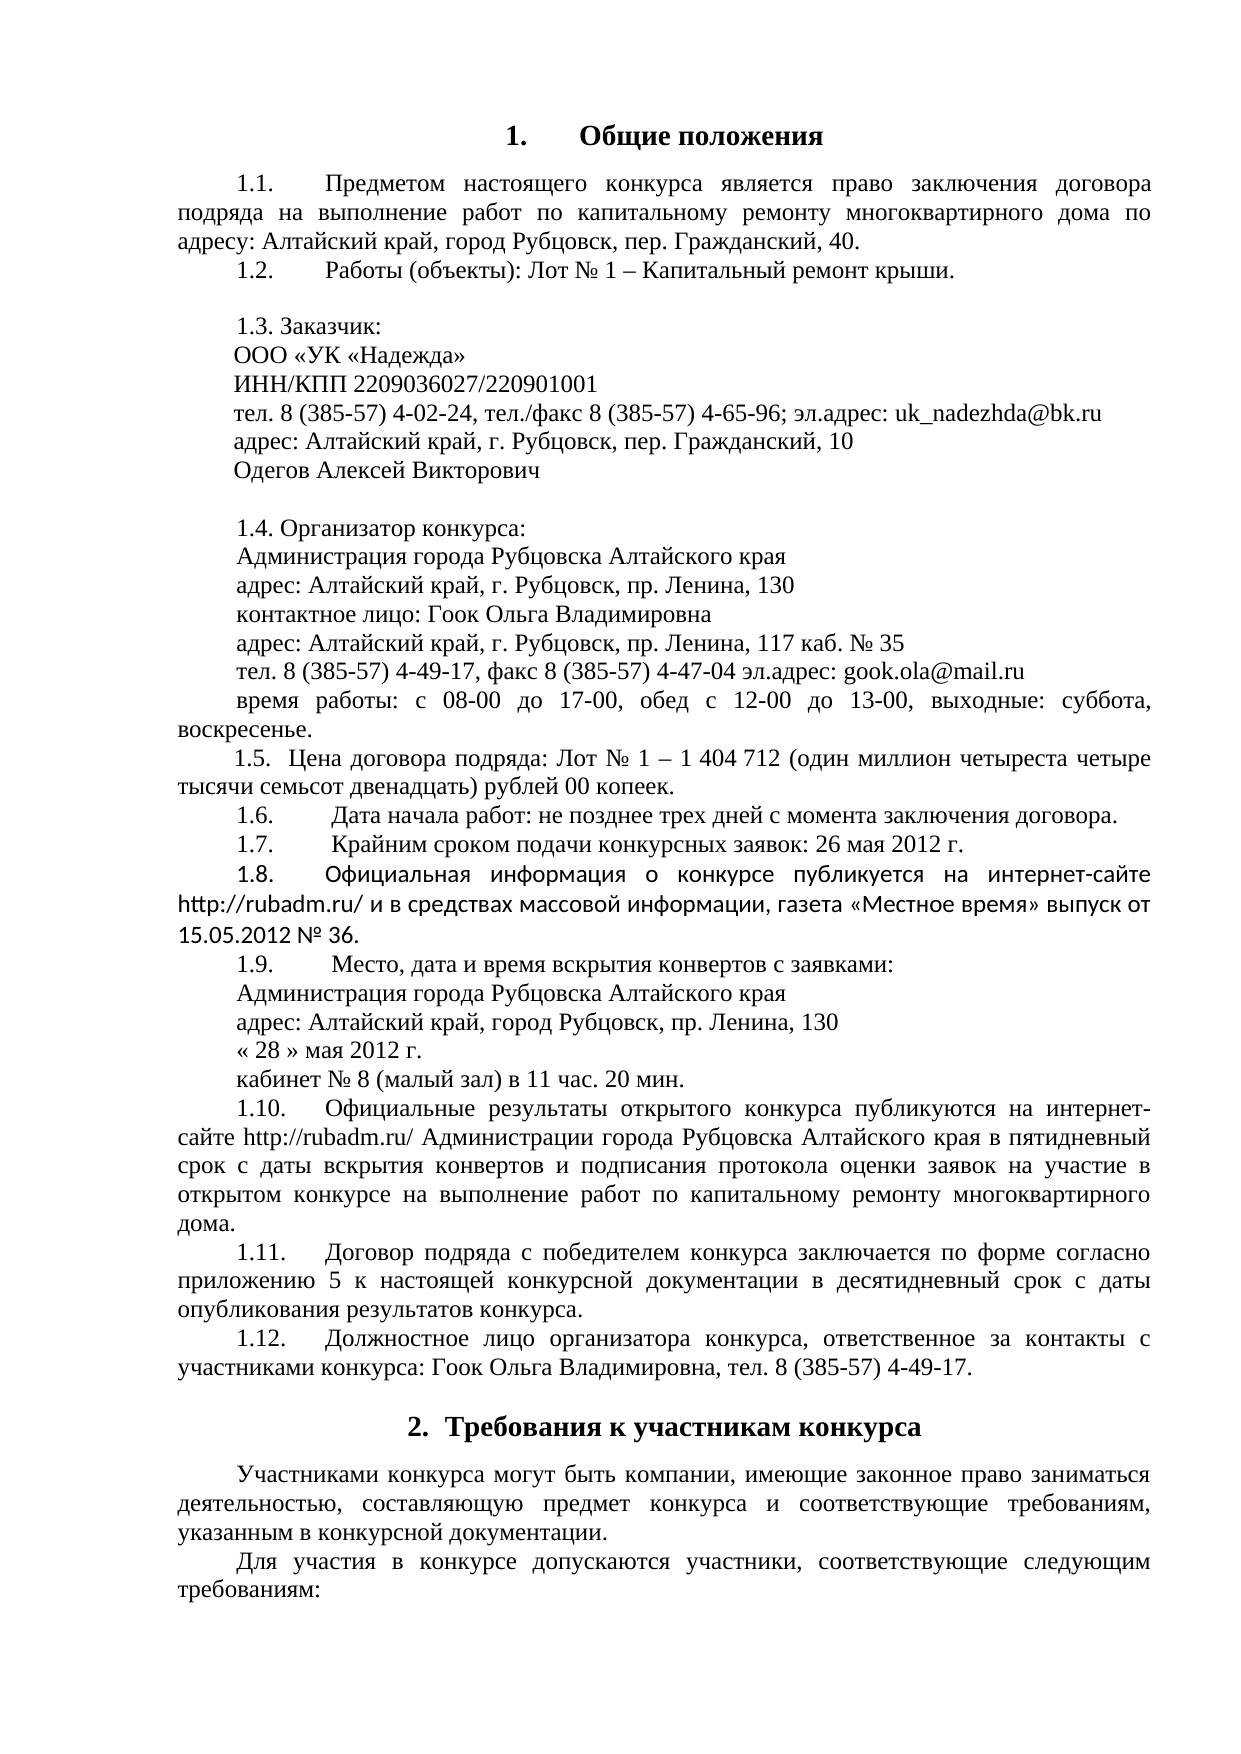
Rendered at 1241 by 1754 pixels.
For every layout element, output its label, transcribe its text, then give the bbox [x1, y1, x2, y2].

text адрес: Алтайский край, г. Рубцовск, пр. Ленина, 117 каб. № 35 [177, 628, 1152, 656]
list Дата начала работ: не позднее трех дней с момента заключения договора. [236, 800, 1152, 829]
text ООО «УК «Надежда» [177, 340, 1152, 369]
list Крайним сроком подачи конкурсных заявок: 26 мая 2012 г. [177, 829, 1152, 858]
text 1.4. Организатор конкурса: [177, 513, 1152, 541]
list Работы (объекты): Лот № 1 – Капитальный ремонт крыши. [177, 255, 1152, 283]
list Официальная информация о конкурсе публикуется на интернет-сайте http://rubadm.ru/ и в средствах массовой информации, газета «Местное время» выпуск от 15.05.2012 № 36. [177, 858, 1152, 949]
text время работы: с 08-00 до 17-00, обед с 12-00 до 13-00, выходные: суббота, воскресенье. [177, 685, 1152, 743]
text адрес: Алтайский край, г. Рубцовск, пер. Гражданский, 10 [177, 426, 1152, 455]
list Предметом настоящего конкурса является право заключения договора подряда на выполнение работ по капитальному ремонту многоквартирного дома по адресу: Алтайский край, город Рубцовск, пер. Гражданский, 40. [177, 168, 1152, 255]
text Для участия в конкурсе допускаются участники, соответствующие следующим требованиям: [177, 1546, 1152, 1603]
text адрес: Алтайский край, г. Рубцовск, пр. Ленина, 130 [177, 570, 1152, 599]
list Официальные результаты открытого конкурса публикуются на интернет-сайте http://rubadm.ru/ Администрации города Рубцовска Алтайского края в пятидневный срок с даты вскрытия конвертов и подписания протокола оценки заявок на участие в открытом конкурсе на выполнение работ по капитальному ремонту многоквартирного дома. [177, 1093, 1152, 1237]
list Договор подряда с победителем конкурса заключается по форме согласно приложению 5 к настоящей конкурсной документации в десятидневный срок с даты опубликования результатов конкурса. [177, 1237, 1152, 1323]
text Участниками конкурса могут быть компании, имеющие законное право заниматься деятельностью, составляющую предмет конкурса и соответствующие требованиям, указанным в конкурсной документации. [177, 1459, 1152, 1546]
text кабинет № 8 (малый зал) в 11 час. 20 мин. [177, 1064, 1152, 1093]
text ИНН/КПП 2209036027/220901001 [177, 369, 1152, 398]
text контактное лицо: Гоок Ольга Владимировна [177, 599, 1152, 628]
list Общие положения [177, 118, 1152, 152]
text тел. 8 (385-57) 4-02-24, тел./факс 8 (385-57) 4-65-96; эл.адрес: uk_nadezhda@bk.ru [177, 398, 1152, 426]
list Должностное лицо организатора конкурса, ответственное за контакты с участниками конкурса: Гоок Ольга Владимировна, тел. 8 (385-57) 4-49-17. [177, 1323, 1152, 1381]
text тел. 8 (385-57) 4-49-17, факс 8 (385-57) 4-47-04 эл.адрес: gook.ola@mail.ru [177, 656, 1152, 685]
text адрес: Алтайский край, город Рубцовск, пр. Ленина, 130 [177, 1007, 1152, 1036]
list Место, дата и время вскрытия конвертов с заявками: [177, 949, 1152, 978]
text 1.5. Цена договора подряда: Лот № 1 – 1 404 712 (один миллион четыреста четыре тысячи семьсот двенадцать) рублей 00 копеек. [177, 743, 1152, 800]
text Администрация города Рубцовска Алтайского края [177, 541, 1152, 570]
text 1.3. Заказчик: [177, 311, 1152, 340]
text Администрация города Рубцовска Алтайского края [177, 978, 1152, 1007]
text « 28 » мая 2012 г. [177, 1036, 1152, 1064]
text Одегов Алексей Викторович [177, 455, 1152, 484]
list Требования к участникам конкурса [177, 1409, 1152, 1443]
